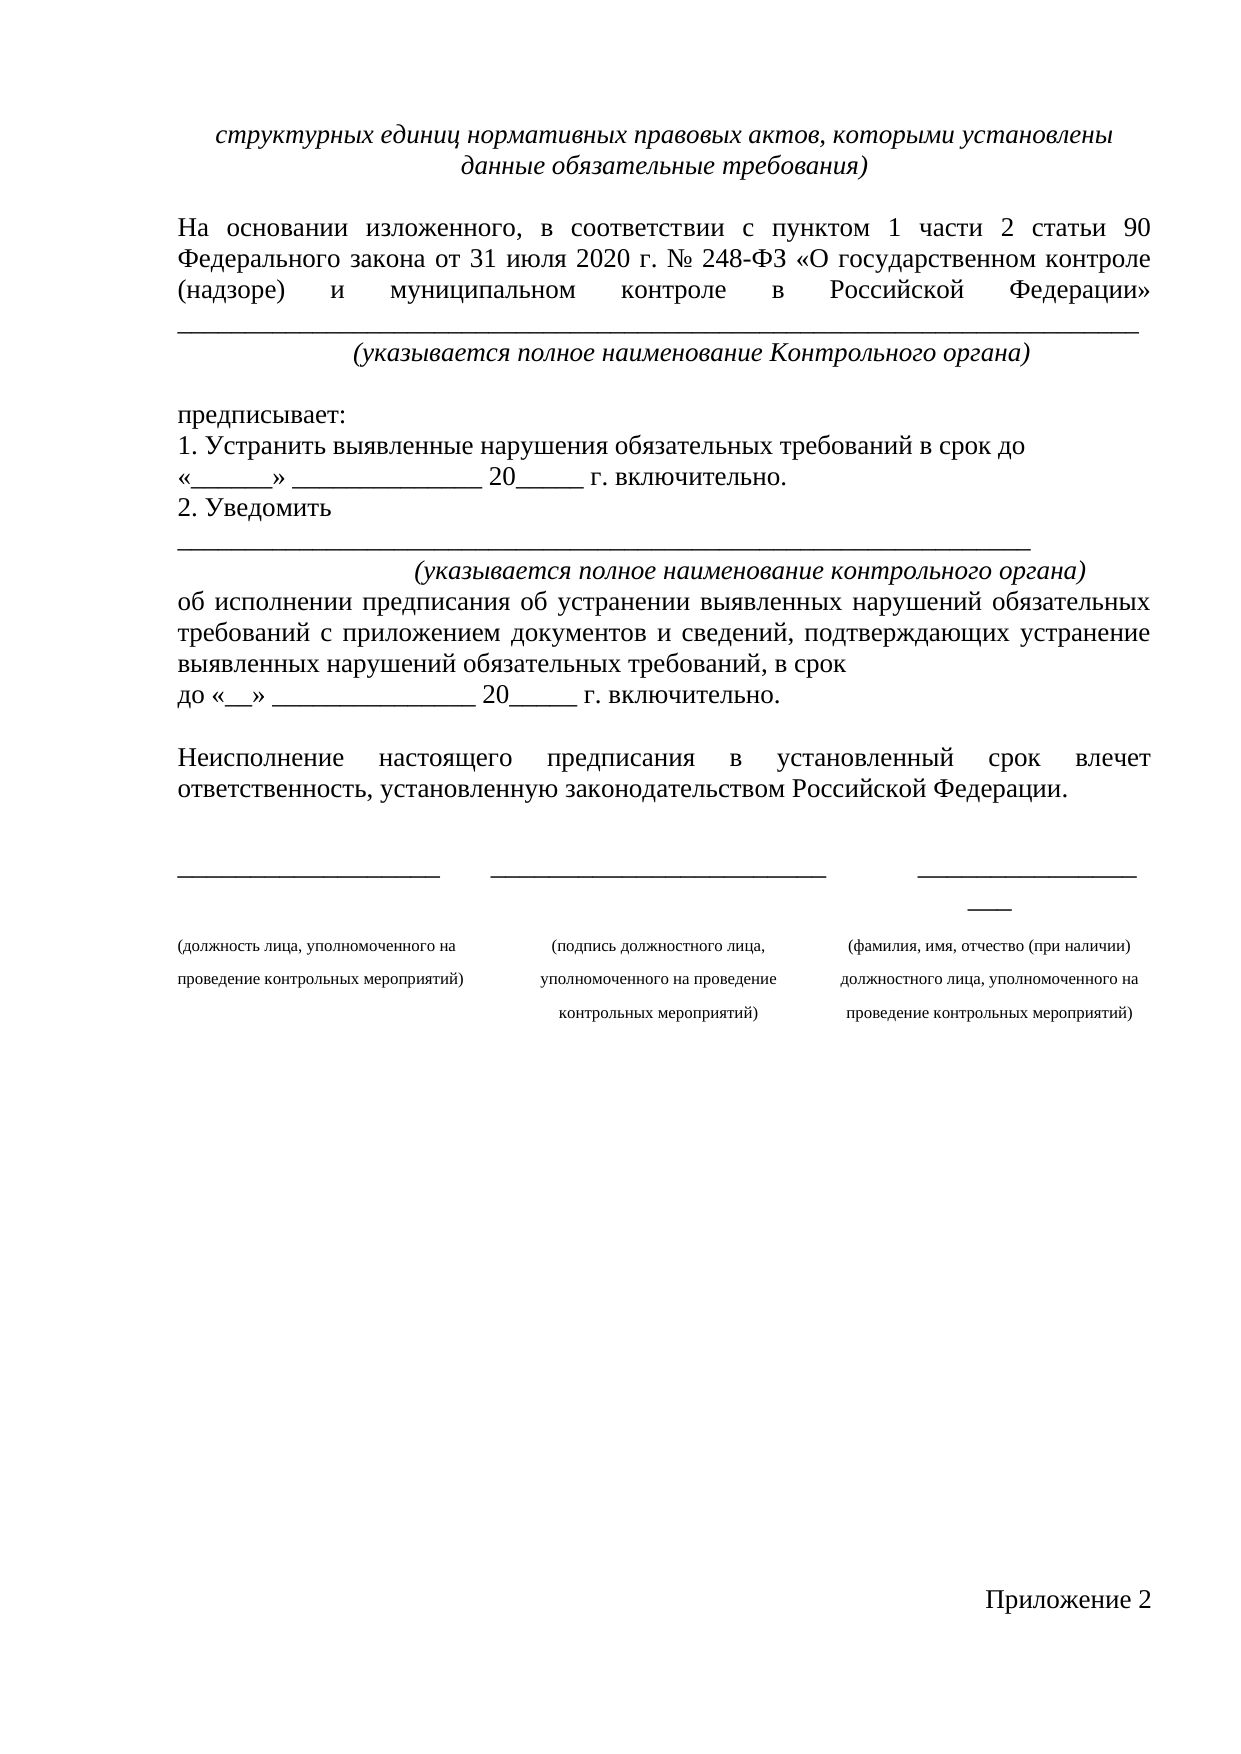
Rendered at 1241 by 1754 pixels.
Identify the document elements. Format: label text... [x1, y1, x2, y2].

text (указывается полное наименование контрольного органа) [177, 554, 1152, 585]
text «______» ______________ 20_____ г. включительно. [177, 460, 1152, 491]
text 2. Уведомить _______________________________________________________________ [177, 491, 1152, 554]
text (указывается полное наименование Контрольного органа) [177, 336, 1152, 367]
text об исполнении предписания об устранении выявленных нарушений обязательных требований с приложением документов и сведений, подтверждающих устранение выявленных нарушений обязательных требований, в срок [177, 585, 1152, 678]
table_cell (фамилия, имя, отчество (при наличии) должностного лица, уполномоченного на проведение контрольных мероприятий) [833, 925, 1146, 1047]
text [177, 118, 1152, 180]
text Приложение 2 [649, 1588, 1152, 1613]
text до «__» _______________ 20_____ г. включительно. [177, 678, 1152, 709]
table_cell (должность лица, уполномоченного на проведение контрольных мероприятий) [171, 925, 484, 1047]
table_header _______________________ [484, 836, 833, 925]
text предписывает: [177, 398, 1152, 429]
text На основании изложенного, в соответствии с пунктом 1 части 2 статьи 90 Федерального закона от 31 июля 2020 г. № 248-ФЗ «О государственном контроле (надзоре) и муниципальном контроле в Российской Федерации» _______________________________________________________________________ [177, 211, 1152, 336]
text Неисполнение настоящего предписания в установленный срок влечет ответственность, установленную законодательством Российской Федерации. [177, 741, 1152, 803]
table_cell (подпись должностного лица, уполномоченного на проведение контрольных мероприятий) [484, 925, 833, 1047]
table_header __________________ [833, 836, 1146, 925]
table_header __________________ [171, 836, 484, 925]
text 1. Устранить выявленные нарушения обязательных требований в срок до [177, 429, 1152, 460]
